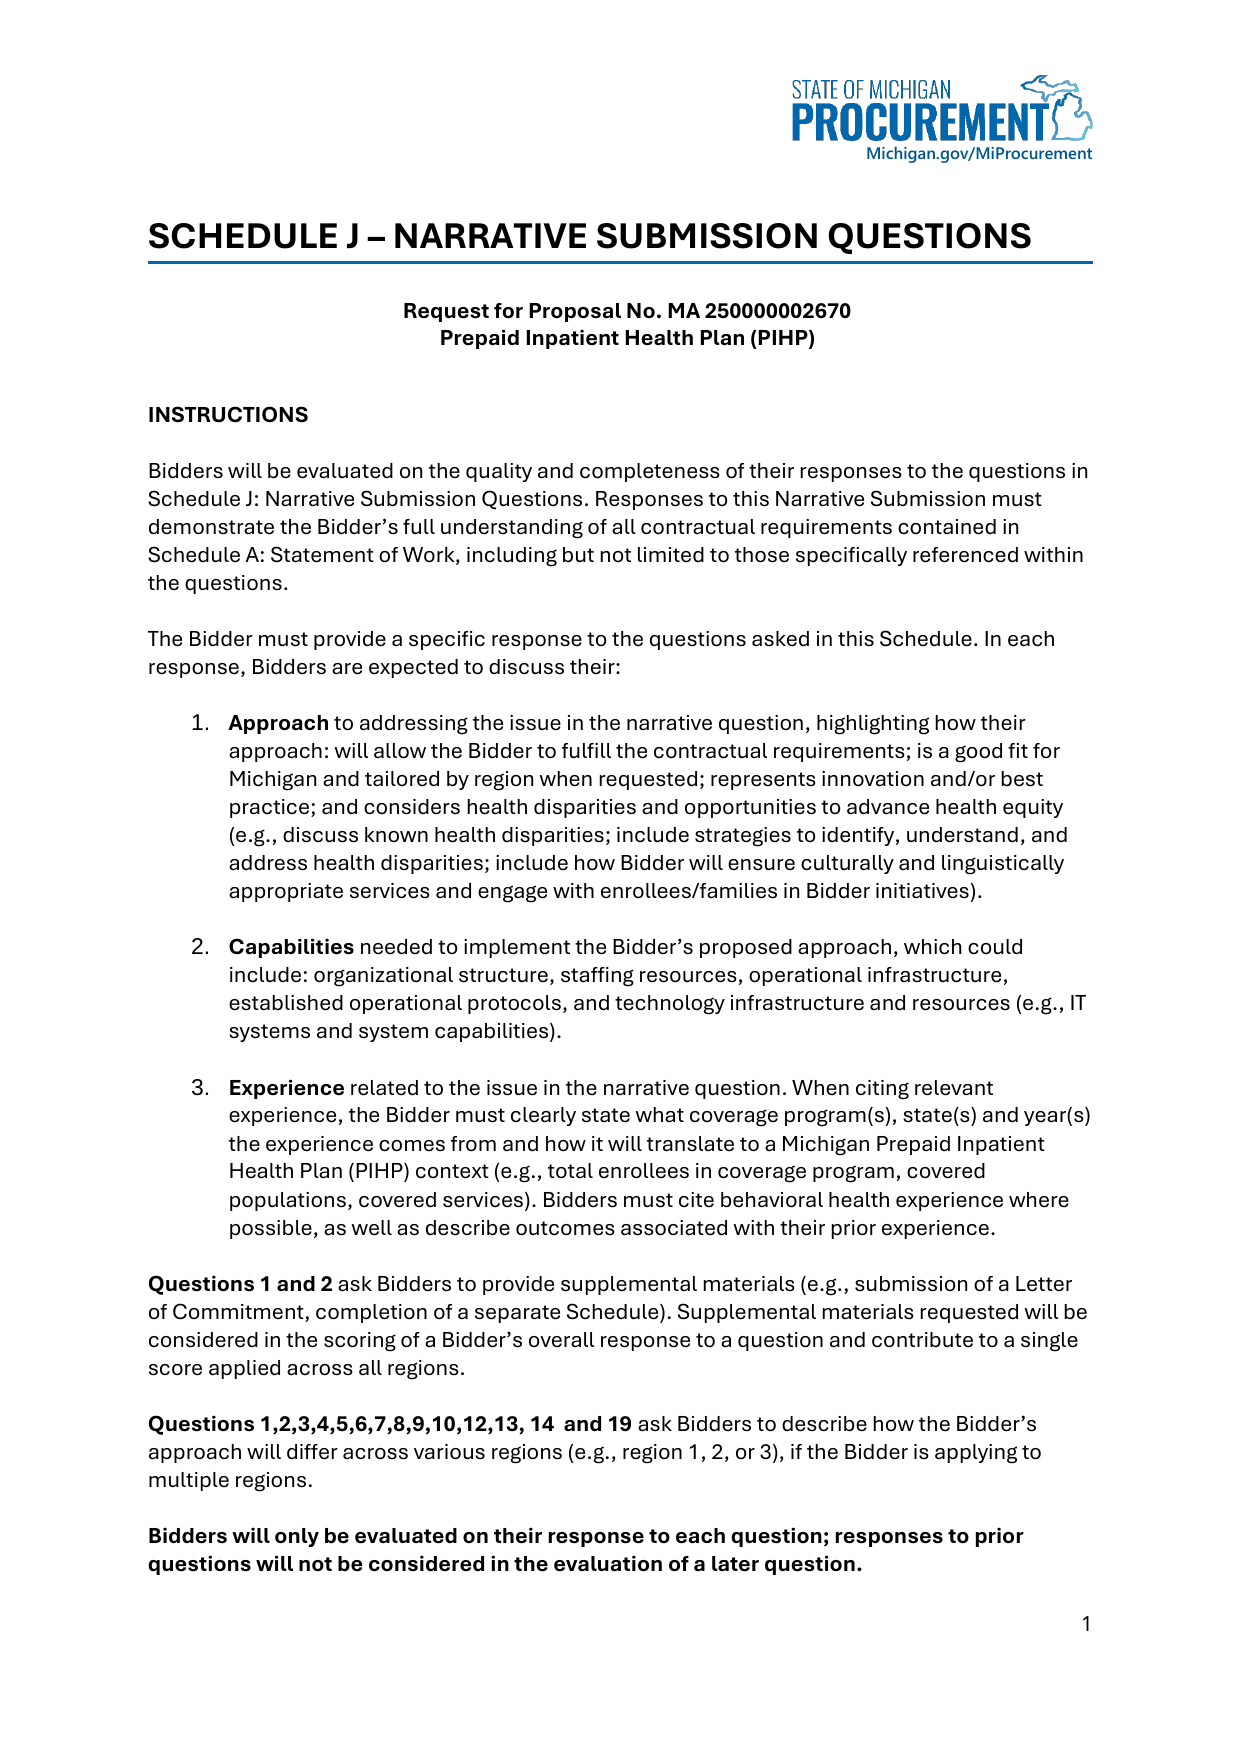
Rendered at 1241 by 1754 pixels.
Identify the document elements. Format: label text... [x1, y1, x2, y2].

list Experience related to the issue in the narrative question. When citing relevant experience, the Bidder must clearly state what coverage program(s), state(s) and year(s) the experience comes from and how it will translate to a Michigan Prepaid Inpatient Health Plan (PIHP) context (e.g., total enrollees in coverage program, covered populations, covered services). Bidders must cite behavioral health experience where possible, as well as describe outcomes associated with their prior experience. [191, 1073, 1093, 1241]
list Approach to addressing the issue in the narrative question, highlighting how their approach: will allow the Bidder to fulfill the contractual requirements; is a good fit for Michigan and tailored by region when requested; represents innovation and/or best practice; and considers health disparities and opportunities to advance health equity (e.g., discuss known health disparities; include strategies to identify, understand, and address health disparities; include how Bidder will ensure culturally and linguistically appropriate services and engage with enrollees/families in Bidder initiatives). [191, 709, 1093, 905]
text Questions 1 and 2 ask Bidders to provide supplemental materials (e.g., submission of a Letter of Commitment, completion of a separate Schedule). Supplemental materials requested will be considered in the scoring of a Bidder’s overall response to a question and contribute to a single score applied across all regions. [148, 1269, 1093, 1382]
picture [792, 75, 1093, 141]
text Bidders will be evaluated on the quality and completeness of their responses to the questions in Schedule J: Narrative Submission Questions. Responses to this Narrative Submission must demonstrate the Bidder’s full understanding of all contractual requirements contained in Schedule A: Statement of Work, including but not limited to those specifically referenced within the questions. [148, 457, 1093, 597]
text Bidders will only be evaluated on their response to each question; responses to prior questions will not be considered in the evaluation of a later question. [148, 1522, 1093, 1578]
list Capabilities needed to implement the Bidder’s proposed approach, which could include: organizational structure, staffing resources, operational infrastructure, established operational protocols, and technology infrastructure and resources (e.g., IT systems and system capabilities). [191, 933, 1093, 1045]
text Questions 1,2,3,4,5,6,7,8,9,10,12,13, 14 and 19 ask Bidders to describe how the Bidder’s approach will differ across various regions (e.g., region 1, 2, or 3), if the Bidder is applying to multiple regions. [148, 1409, 1093, 1494]
text The Bidder must provide a specific response to the questions asked in this Schedule. In each response, Bidders are expected to discuss their: [148, 625, 1093, 681]
text INSTRUCTIONS [148, 401, 1093, 429]
text Request for Proposal No. MA 250000002670 [215, 302, 1039, 323]
text Prepaid Inpatient Health Plan (PIHP) [215, 323, 1039, 351]
subtitle SCHEDULE J – NARRATIVE SUBMISSION QUESTIONS [148, 213, 1093, 261]
